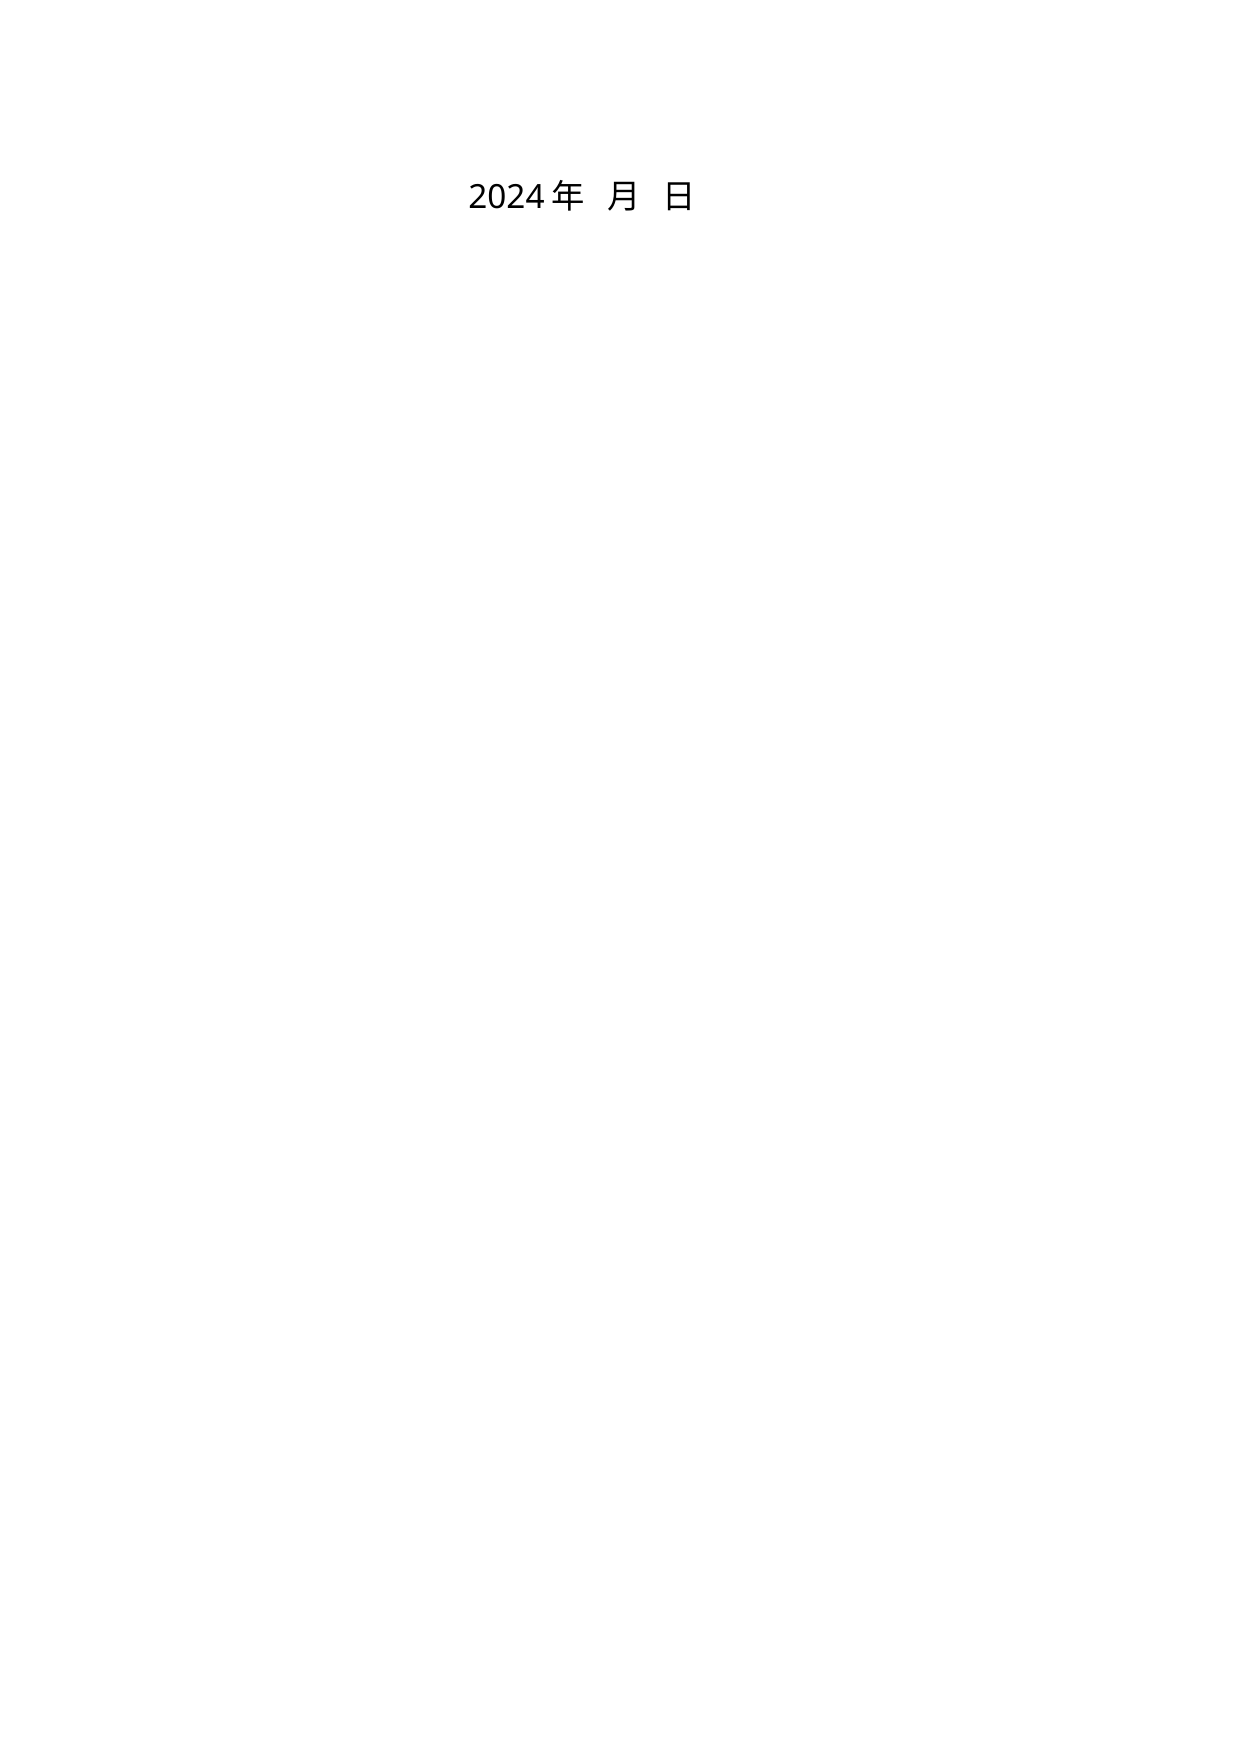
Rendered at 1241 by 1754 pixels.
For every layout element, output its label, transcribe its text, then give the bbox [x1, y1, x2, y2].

text 2024年 月 日 [165, 162, 1087, 227]
